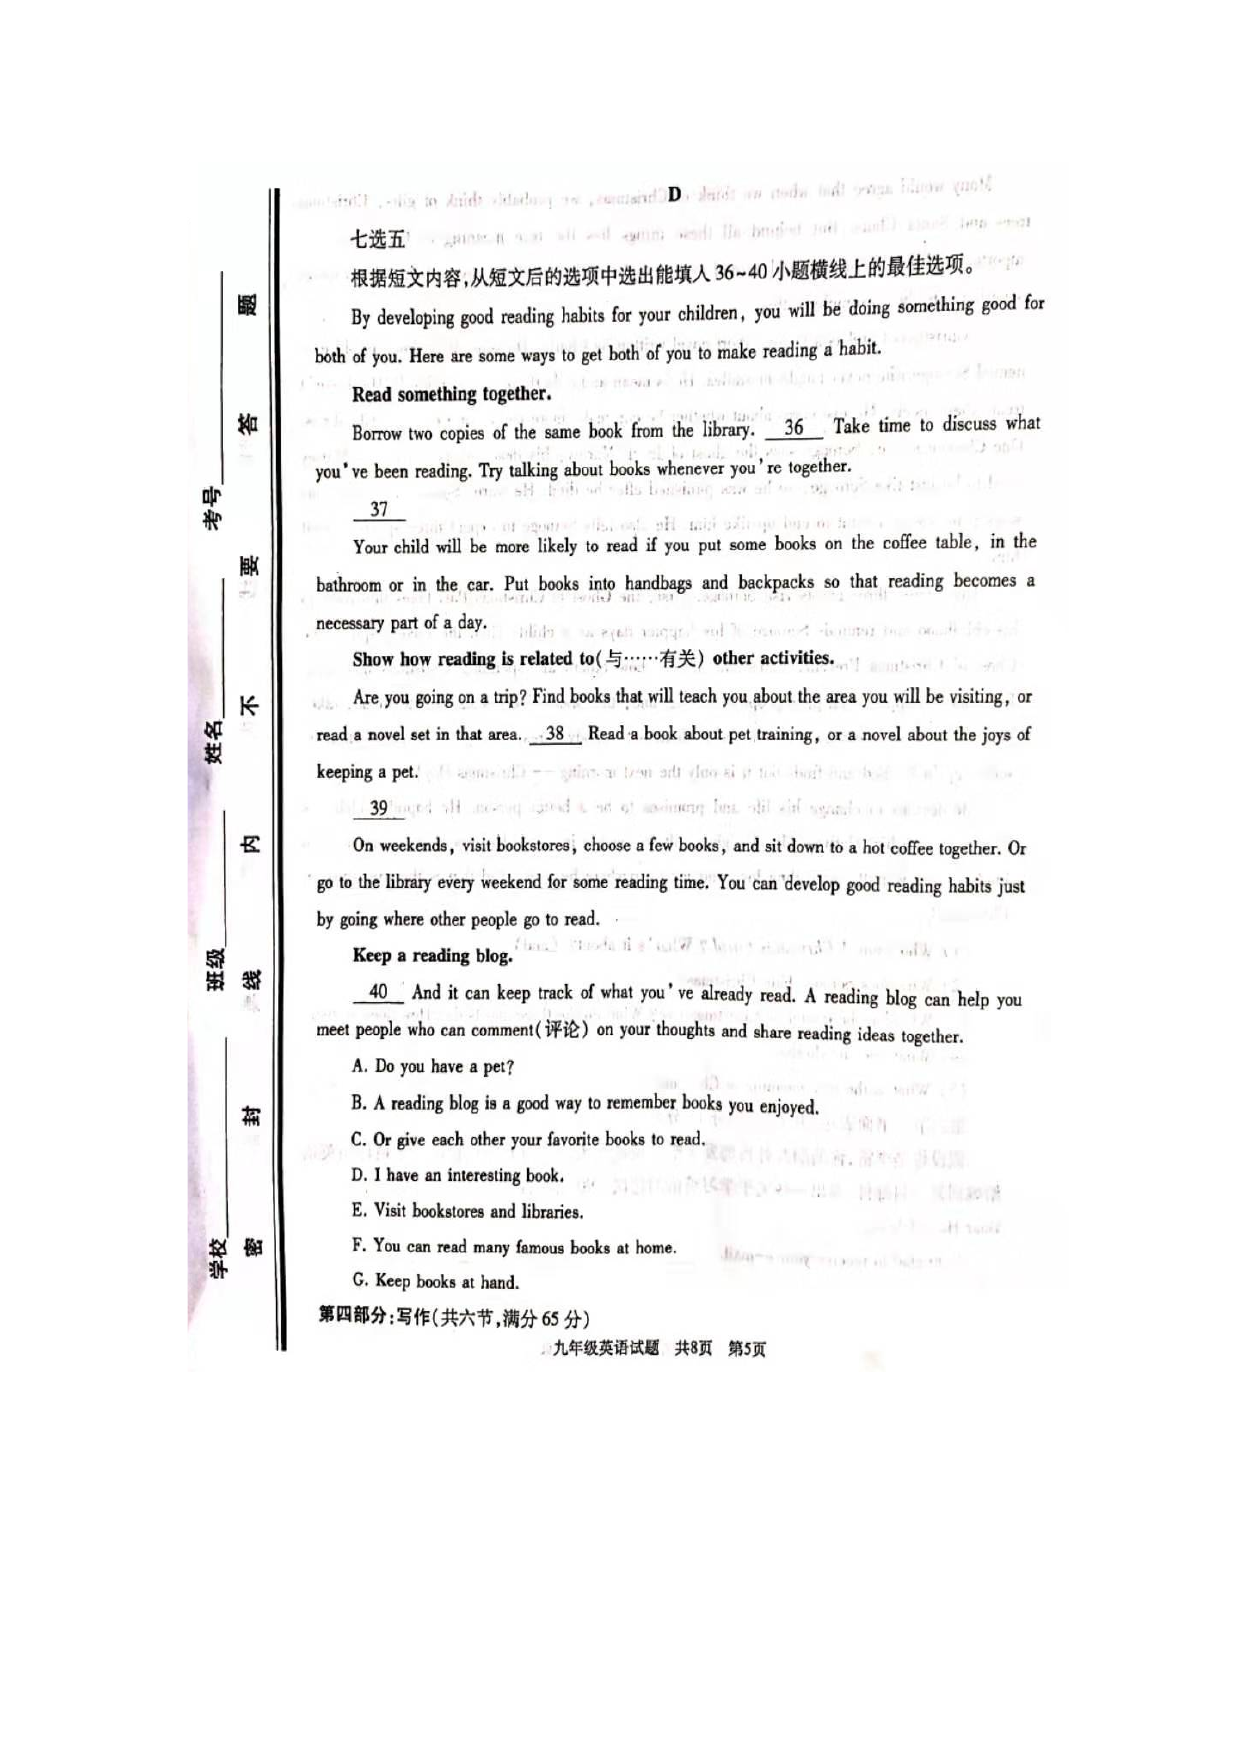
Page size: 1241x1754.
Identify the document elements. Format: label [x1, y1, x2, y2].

picture [187, 162, 1069, 1372]
